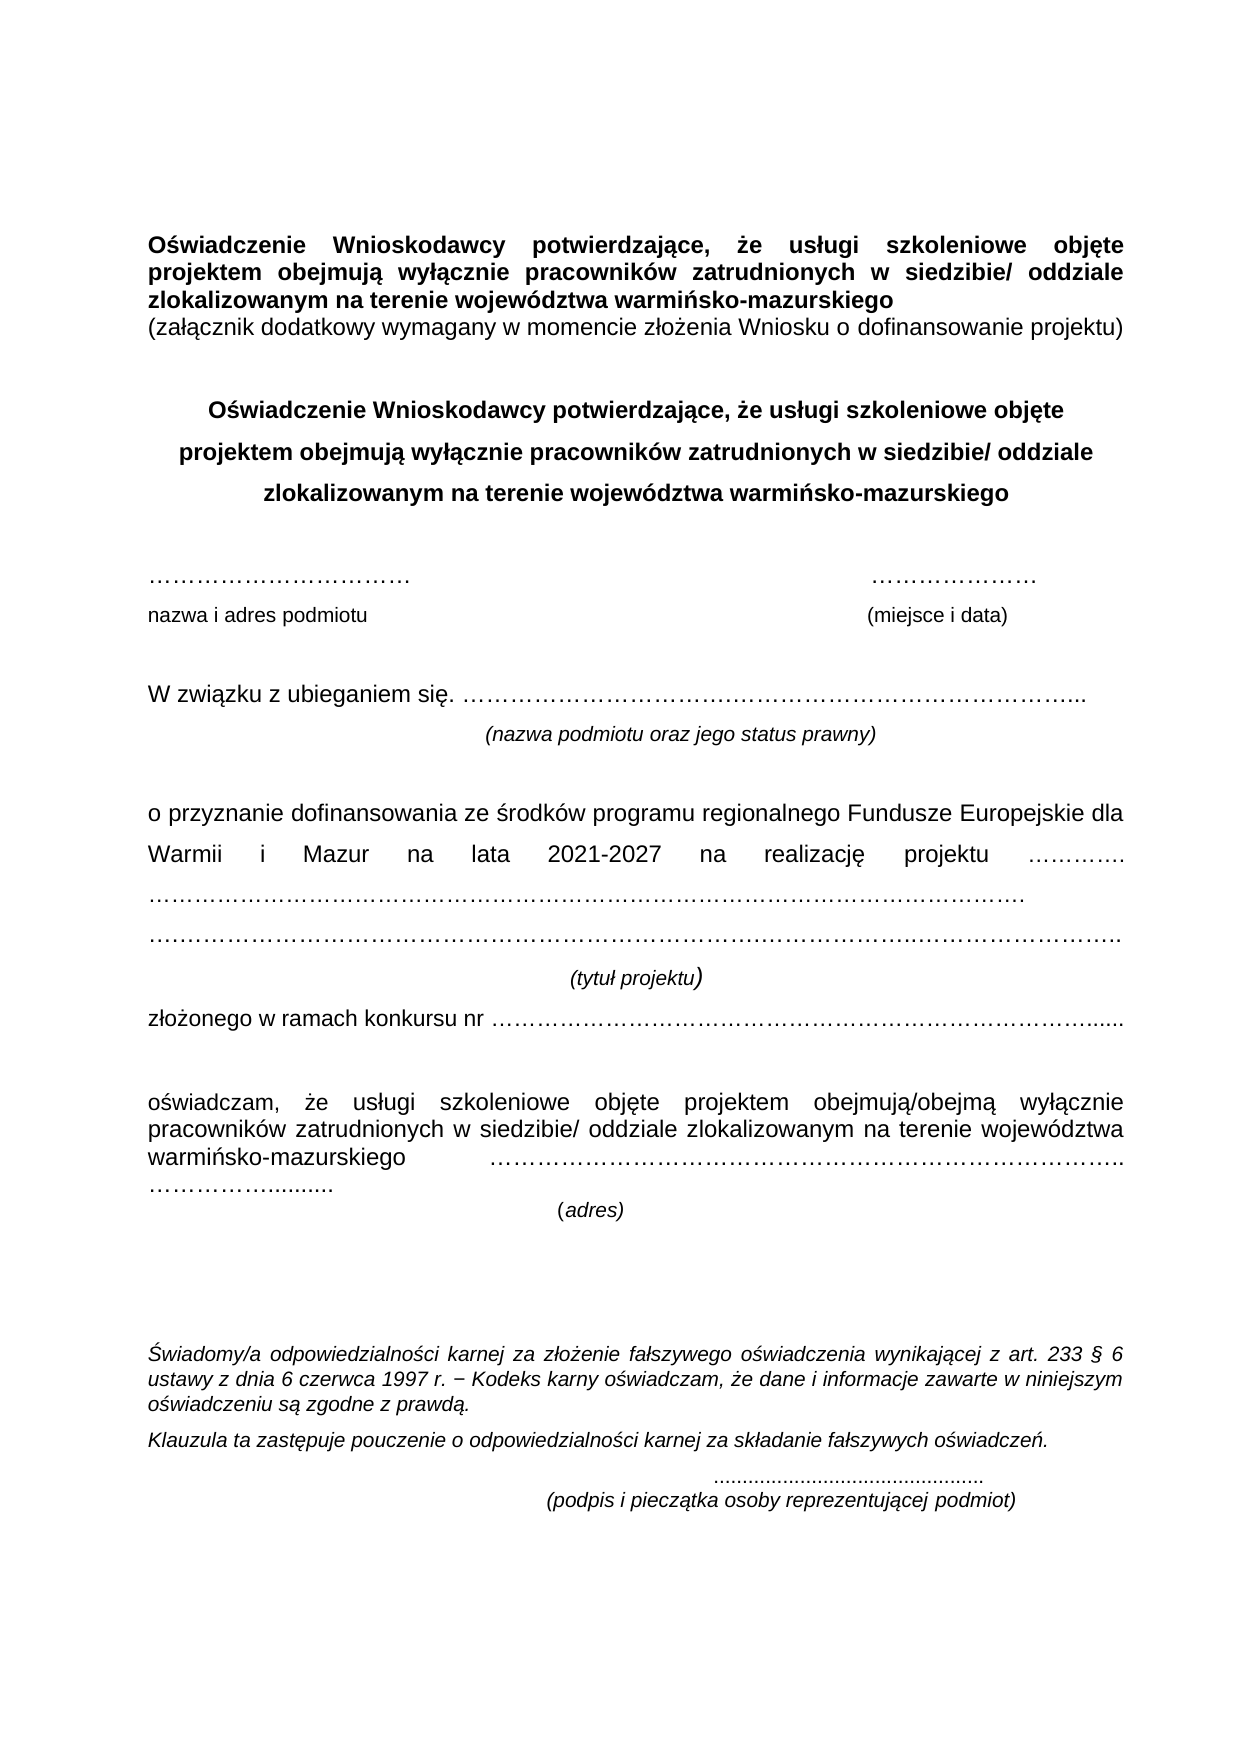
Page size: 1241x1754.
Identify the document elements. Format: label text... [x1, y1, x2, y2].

text Klauzula ta zastępuje pouczenie o odpowiedzialności karnej za składanie fałszywych oświadczeń. [148, 1428, 1125, 1452]
text Świadomy/a odpowiedzialności karnej za złożenie fałszywego oświadczenia wynikającej z art. 233 § 6 ustawy z dnia 6 czerwca 1997 r. − Kodeks karny oświadczam, że dane i informacje zawarte w niniejszym oświadczeniu są zgodne z prawdą. [148, 1340, 1125, 1415]
text (tytuł projektu) [148, 962, 1125, 990]
text złożonego w ramach konkursu nr ……………………………………………………………………...... [148, 1005, 1125, 1031]
text (adres) [148, 1198, 1125, 1222]
text (nazwa podmiotu oraz jego status prawny) [485, 721, 1125, 745]
text o przyznanie dofinansowania ze środków programu regionalnego Fundusze Europejskie dla Warmii i Mazur na lata 2021-2027 na realizację projektu ………….……………………………………………………………………………………………………. [148, 799, 1125, 907]
text (podpis i pieczątka osoby reprezentującej podmiot) [177, 1488, 1125, 1512]
text ............................................... [148, 1464, 1125, 1488]
text nazwa i adres podmiotu (miejsce i data) [148, 603, 1125, 627]
text (załącznik dodatkowy wymagany w momencie złożenia Wniosku o dofinansowanie projektu) [148, 313, 1125, 341]
text ….……………………………………………………………….………………..…………………….. [148, 920, 1125, 948]
text Oświadczenie Wnioskodawcy potwierdzające, że usługi szkoleniowe objęte projektem obejmują wyłącznie pracowników zatrudnionych w siedzibie/ oddziale zlokalizowanym na terenie województwa warmińsko-mazurskiego [148, 231, 1125, 313]
text Oświadczenie Wnioskodawcy potwierdzające, że usługi szkoleniowe objęte projektem obejmują wyłącznie pracowników zatrudnionych w siedzibie/ oddziale zlokalizowanym na terenie województwa warmińsko-mazurskiego [148, 396, 1125, 506]
text …………………………… ………………… [148, 561, 1125, 589]
text oświadczam, że usługi szkoleniowe objęte projektem obejmują/obejmą wyłącznie pracowników zatrudnionych w siedzibie/ oddziale zlokalizowanym na terenie województwa warmińsko-mazurskiego ……………………………………………………………………..…………….......... [148, 1087, 1125, 1198]
text W związku z ubieganiem się. …………………………….……………………………………... [148, 680, 1125, 708]
